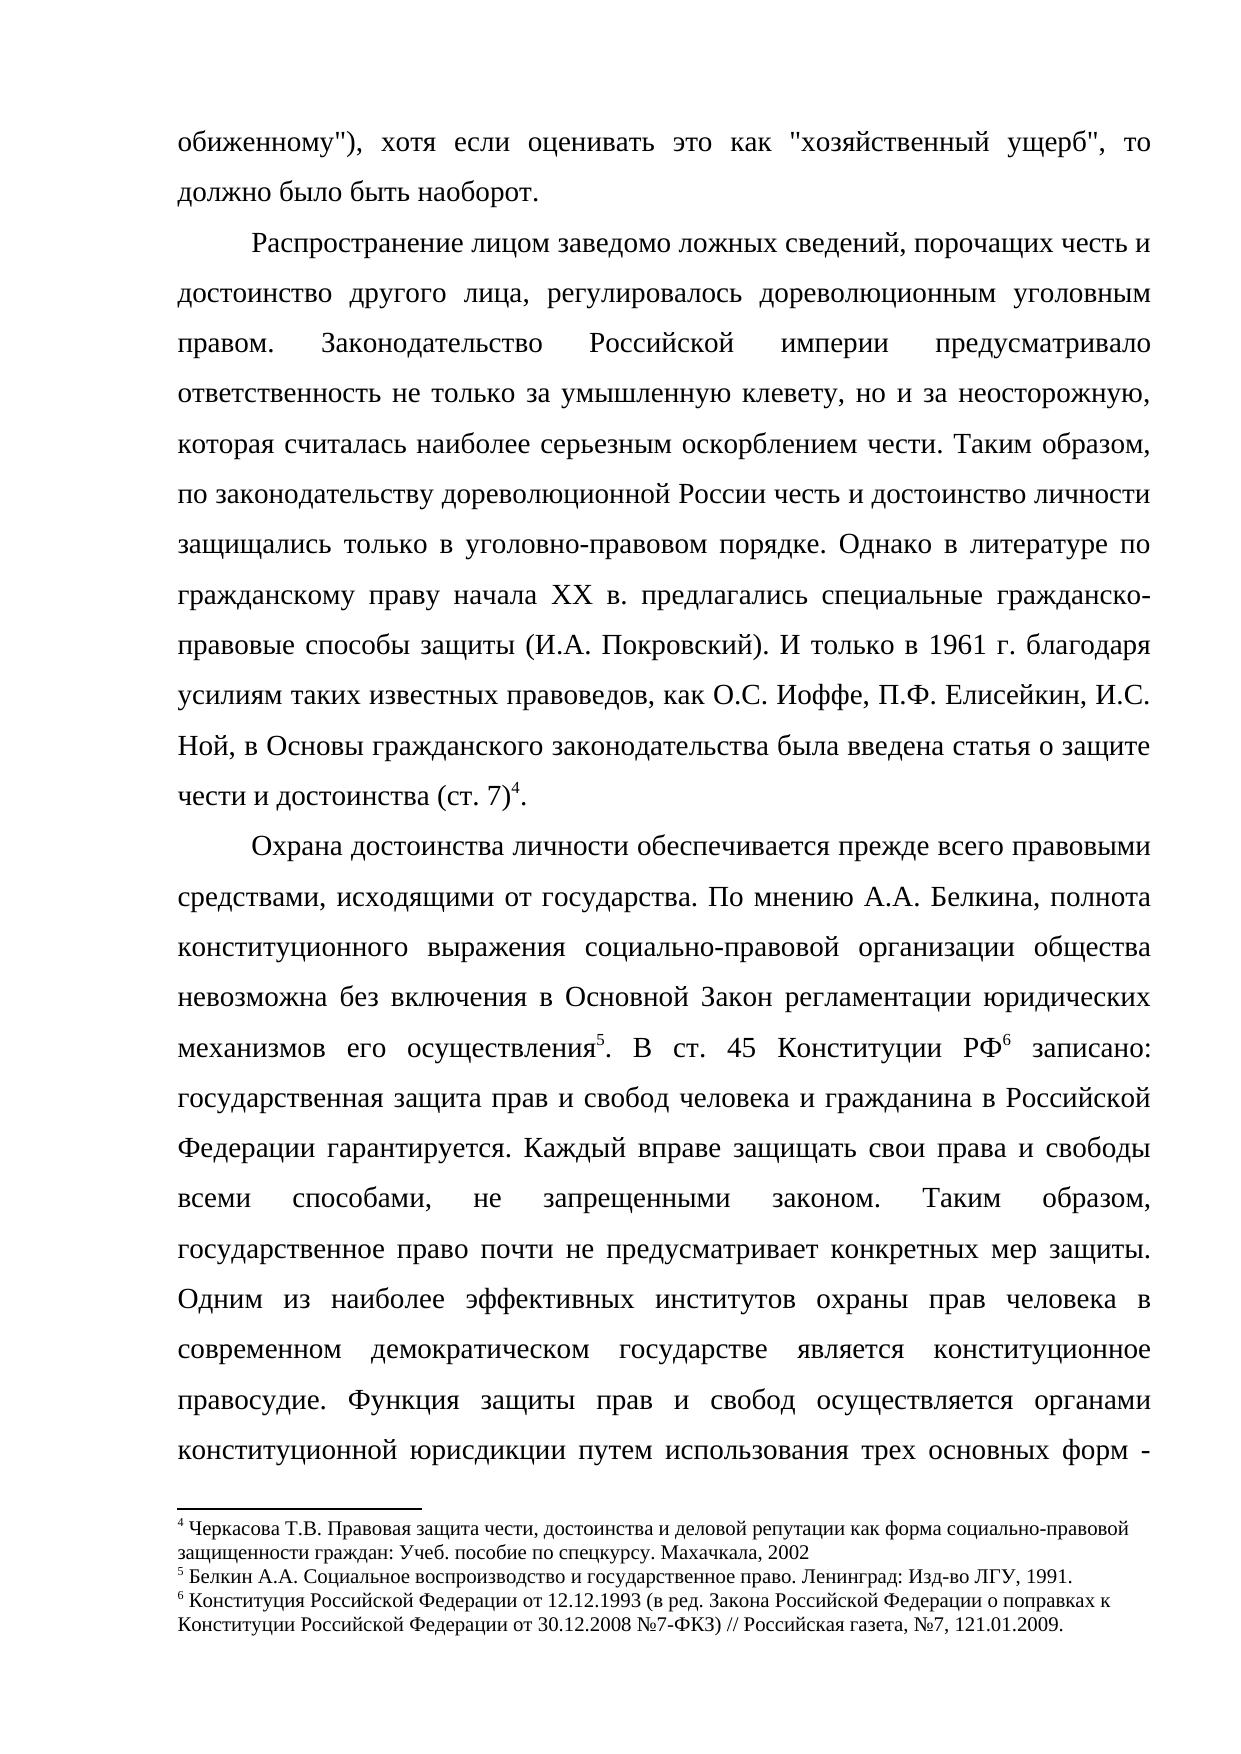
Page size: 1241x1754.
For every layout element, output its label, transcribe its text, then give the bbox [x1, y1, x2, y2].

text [177, 828, 1152, 1466]
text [177, 124, 1152, 208]
text Распространение лицом заведомо ложных сведений, порочащих честь и достоинство другого лица, регулировалось дореволюционным уголовным правом. Законодательство Российской империи предусматривало ответственность не только за умышленную клевету, но и за неосторожную, которая считалась наиболее серьезным оскорблением чести. Таким образом, по законодательству дореволюционной России честь и достоинство личности защищались только в уголовно-правовом порядке. Однако в литературе по гражданскому праву начала XX в. предлагались специальные гражданско-правовые способы защиты (И.А. Покровский). И только в 1961 г. благодаря усилиям таких известных правоведов, как О.С. Иоффе, П.Ф. Елисейкин, И.С. Ной, в Основы гражданского законодательства была введена статья о защите чести и достоинства (ст. 7). [177, 225, 1152, 812]
